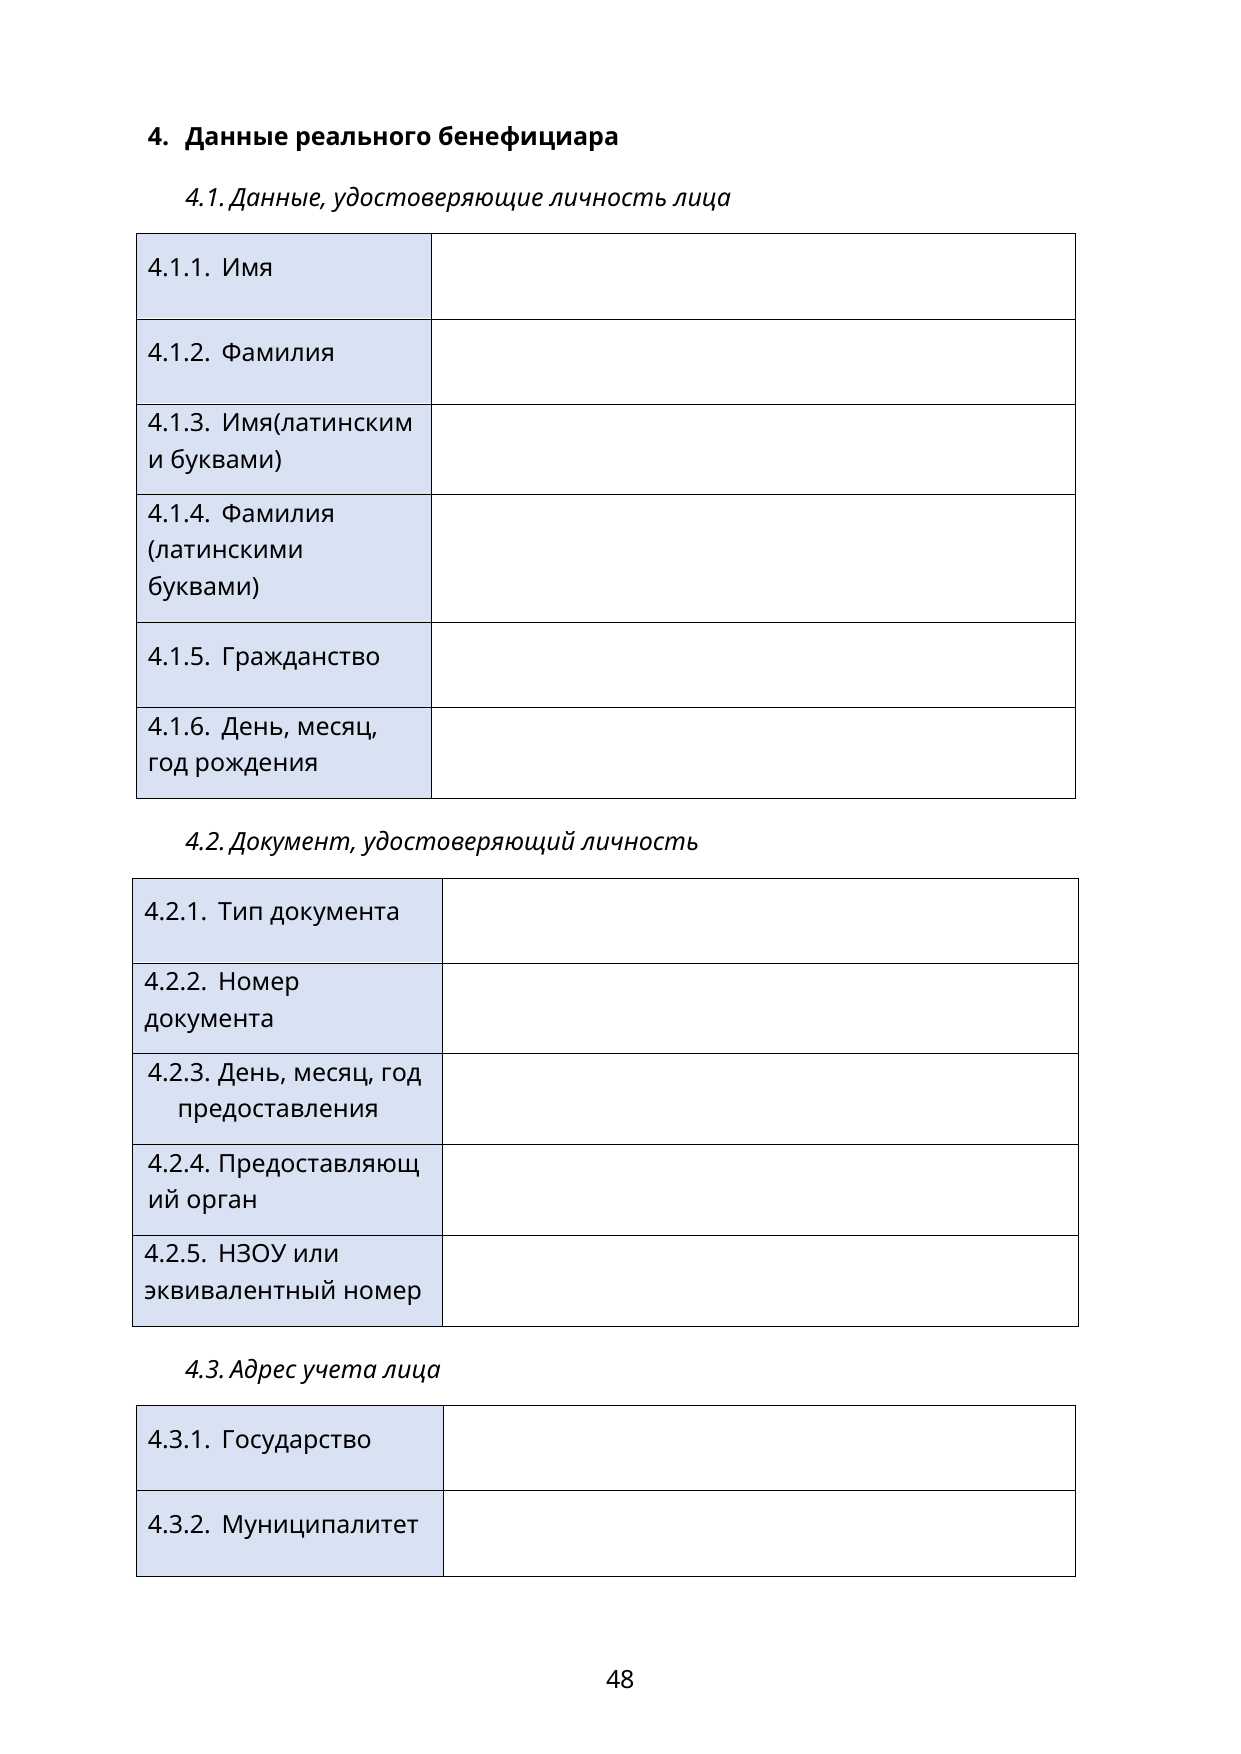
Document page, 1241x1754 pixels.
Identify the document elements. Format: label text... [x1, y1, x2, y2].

list Данные реального бенефициара [148, 118, 1092, 152]
table_cell [432, 623, 1075, 707]
table_header Имя [137, 234, 431, 318]
table_cell [443, 1054, 1078, 1144]
table_cell Гражданство [137, 623, 431, 707]
table_cell Муниципалитет [137, 1491, 443, 1576]
table_cell [432, 405, 1075, 494]
list Данные, удостоверяющие личность лица [185, 180, 1092, 214]
table_header Государство [137, 1406, 443, 1490]
table_cell День, месяц, год предоставления [133, 1054, 442, 1144]
table_cell Фамилия [137, 320, 431, 403]
table_cell [443, 1236, 1078, 1326]
table_cell [444, 1491, 1075, 1576]
table_cell Имя(латинскими буквами) [137, 405, 431, 494]
table_header [444, 1406, 1075, 1490]
table_header Тип документа [133, 879, 442, 962]
table_header [443, 879, 1078, 962]
table_cell Фамилия (латинскими буквами) [137, 495, 431, 622]
table_cell [432, 320, 1075, 403]
table_cell [432, 708, 1075, 798]
table_cell [443, 964, 1078, 1053]
table_cell День, месяц, год рождения [137, 708, 431, 798]
list Документ, удостоверяющий личность [185, 824, 1092, 858]
table_cell Предоставляющий орган [133, 1145, 442, 1235]
table_cell НЗОУ или эквивалентный номер [133, 1236, 442, 1326]
table_header [432, 234, 1075, 318]
list Адрес учета лица [185, 1352, 1092, 1386]
table_cell Номер документа [133, 964, 442, 1053]
table_cell [443, 1145, 1078, 1235]
table_cell [432, 495, 1075, 622]
